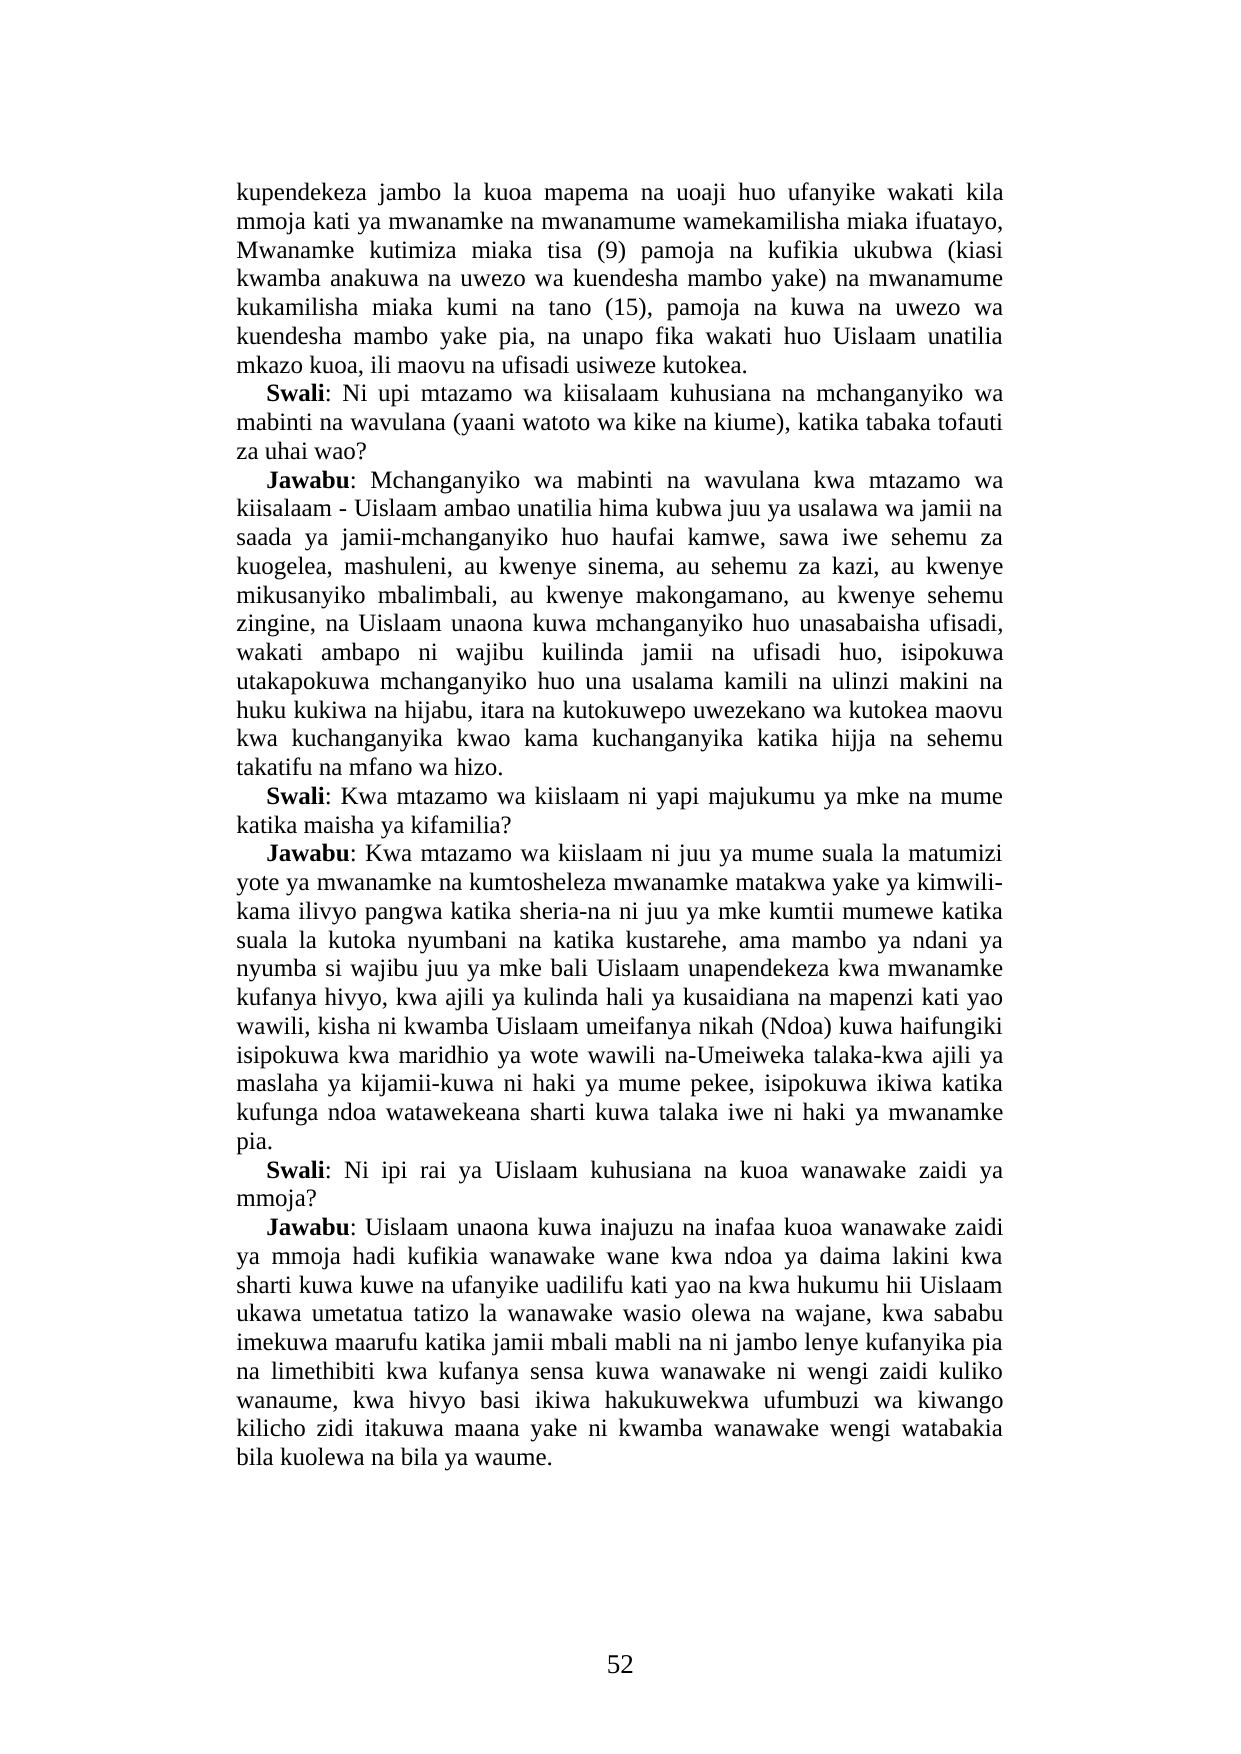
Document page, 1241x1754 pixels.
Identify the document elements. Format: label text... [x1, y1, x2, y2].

text Jawabu: Mchanganyiko wa mabinti na wavulana kwa mtazamo wa kiisalaam - Uislaam ambao unatilia hima kubwa juu ya usalawa wa jamii na saada ya jamii-mchanganyiko huo haufai kamwe, sawa iwe sehemu za kuogelea, mashuleni, au kwenye sinema, au sehemu za kazi, au kwenye mikusanyiko mbalimbali, au kwenye makongamano, au kwenye sehemu zingine, na Uislaam unaona kuwa mchanganyiko huo unasabaisha ufisadi, wakati ambapo ni wajibu kuilinda jamii na ufisadi huo, isipokuwa utakapokuwa mchanganyiko huo una usalama kamili na ulinzi makini na huku kukiwa na hijabu, itara na kutokuwepo uwezekano wa kutokea maovu kwa kuchanganyika kwao kama kuchanganyika katika hijja na sehemu takatifu na mfano wa hizo. [236, 465, 1004, 781]
text Swali: Ni ipi rai ya Uislaam kuhusiana na kuoa wanawake zaidi ya mmoja? [236, 1155, 1004, 1212]
text Swali: Kwa mtazamo wa kiislaam ni yapi majukumu ya mke na mume katika maisha ya kifamilia? [236, 781, 1004, 838]
text Jawabu: Uislaam unaona kuwa inajuzu na inafaa kuoa wanawake zaidi ya mmoja hadi kufikia wanawake wane kwa ndoa ya daima lakini kwa sharti kuwa kuwe na ufanyike uadilifu kati yao na kwa hukumu hii Uislaam ukawa umetatua tatizo la wanawake wasio olewa na wajane, kwa sababu imekuwa maarufu katika jamii mbali mabli na ni jambo lenye kufanyika pia na limethibiti kwa kufanya sensa kuwa wanawake ni wengi zaidi kuliko wanaume, kwa hivyo basi ikiwa hakukuwekwa ufumbuzi wa kiwango kilicho zidi itakuwa maana yake ni kwamba wanawake wengi watabakia bila kuolewa na bila ya waume. [236, 1212, 1004, 1471]
text Jawabu: Kwa mtazamo wa kiislaam ni juu ya mume suala la matumizi yote ya mwanamke na kumtosheleza mwanamke matakwa yake ya kimwili-kama ilivyo pangwa katika sheria-na ni juu ya mke kumtii mumewe katika suala la kutoka nyumbani na katika kustarehe, ama mambo ya ndani ya nyumba si wajibu juu ya mke bali Uislaam unapendekeza kwa mwanamke kufanya hivyo, kwa ajili ya kulinda hali ya kusaidiana na mapenzi kati yao wawili, kisha ni kwamba Uislaam umeifanya nikah (Ndoa) kuwa haifungiki isipokuwa kwa maridhio ya wote wawili na-Umeiweka talaka-kwa ajili ya maslaha ya kijamii-kuwa ni haki ya mume pekee, isipokuwa ikiwa katika kufunga ndoa watawekeana sharti kuwa talaka iwe ni haki ya mwanamke pia. [236, 838, 1004, 1155]
text Swali: Ni upi mtazamo wa kiisalaam kuhusiana na mchanganyiko wa mabinti na wavulana (yaani watoto wa kike na kiume), katika tabaka tofauti za uhai wao? [236, 378, 1004, 465]
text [236, 177, 1004, 378]
